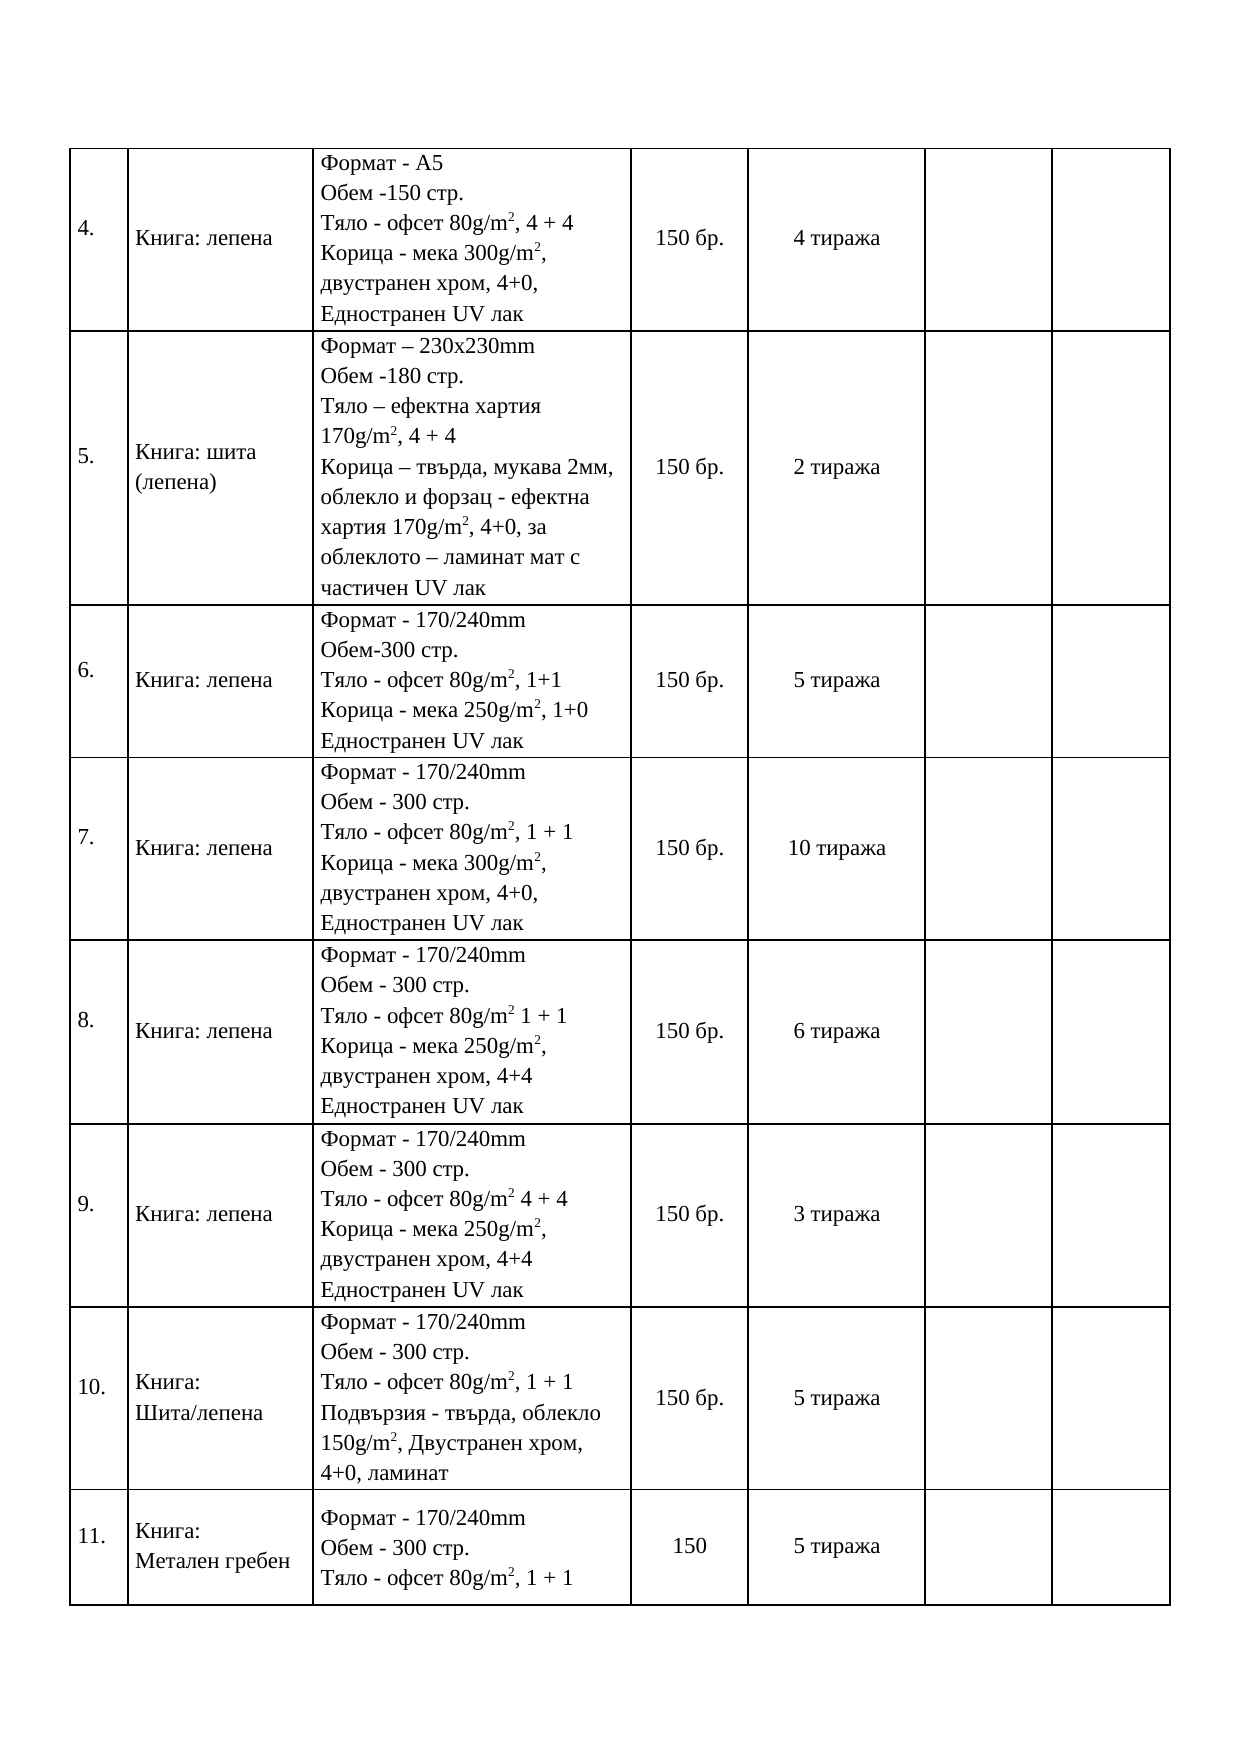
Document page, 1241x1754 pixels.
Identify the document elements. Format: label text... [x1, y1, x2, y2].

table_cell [314, 1490, 630, 1604]
table_cell [1053, 1308, 1169, 1489]
table_cell Формат - 170/240mm Обем - 300 стр. Тяло - офсет 80g/m2, 1 + 1 Подвързия - твърда, облекло 150g/m2, Двустранен хром, 4+0, ламинат [314, 1308, 630, 1489]
table_cell Формат - А5 Обем -150 стр. Тяло - офсет 80g/m2, 4 + 4 Корица - мека 300g/m2, двустранен хром, 4+0, Eдностранен UV лак [314, 149, 630, 330]
table_cell Книга: лепена [129, 606, 312, 757]
table_cell [926, 1308, 1051, 1489]
table_cell 4 тиража [749, 149, 924, 330]
table_cell 10 тиража [749, 758, 924, 939]
table_cell 4. [71, 149, 127, 330]
table_cell Формат - 170/240mm Обем - 300 стр. Тяло - офсет 80g/m2 1 + 1 Корица - мека 250g/m2, двустранен хром, 4+4 Eдностранен UV лак [314, 941, 630, 1123]
table_cell Книга: лепена [129, 149, 312, 330]
table_cell 150 бр. [632, 1308, 747, 1489]
table_cell Книга: лепена [129, 941, 312, 1123]
table_cell Книга: лепена [129, 758, 312, 939]
table_cell Формат - 170/240mm Обем - 300 стр. Тяло - офсет 80g/m2, 1 + 1 Корица - мека 300g/m2, двустранен хром, 4+0, Eдностранен UV лак [314, 758, 630, 939]
table_cell Формат - 170/240mm Обем - 300 стр. Тяло - офсет 80g/m2 4 + 4 Корица - мека 250g/m2, двустранен хром, 4+4 Eдностранен UV лак [314, 1125, 630, 1306]
table_cell Книга: лепена [129, 1125, 312, 1306]
table_cell 2 тиража [749, 332, 924, 604]
table_cell 11. [71, 1490, 127, 1604]
table_cell 9. [71, 1125, 127, 1306]
table_cell 5 тиража [749, 1490, 924, 1604]
table_cell 150 бр. [632, 758, 747, 939]
table_cell [926, 332, 1051, 604]
table_cell [1053, 758, 1169, 939]
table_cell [129, 1490, 312, 1604]
table_cell [926, 758, 1051, 939]
table_cell 150 бр. [632, 149, 747, 330]
table_cell [926, 1125, 1051, 1306]
table_cell Книга: Шита/лепена [129, 1308, 312, 1489]
table_cell Формат - 170/240mm Обем-300 стр. Тяло - офсет 80g/m2, 1+1 Корица - мека 250g/m2, 1+0 Eдностранен UV лак [314, 606, 630, 757]
table_cell Формат – 230x230mm Обем -180 стр. Тяло – ефектна хартия 170g/m2, 4 + 4 Корица – твърда, мукава 2мм, облекло и форзац - ефектна хартия 170g/m2, 4+0, за облеклото – ламинат мат с частичен UV лак [314, 332, 630, 604]
table_cell 150 [632, 1490, 747, 1604]
table_cell [926, 941, 1051, 1123]
table_cell 5 тиража [749, 606, 924, 757]
table_cell 6. [71, 606, 127, 757]
table_cell [926, 1490, 1051, 1604]
table_cell 150 бр. [632, 606, 747, 757]
table_cell [1053, 1490, 1169, 1604]
table_cell 3 тиража [749, 1125, 924, 1306]
table_cell 7. [71, 758, 127, 939]
table_cell [1053, 1125, 1169, 1306]
table_cell [1053, 332, 1169, 604]
table_cell [926, 606, 1051, 757]
table_cell 10. [71, 1308, 127, 1489]
table_cell [1053, 149, 1169, 330]
table_cell [1053, 941, 1169, 1123]
table_cell 150 бр. [632, 1125, 747, 1306]
table_cell 5. [71, 332, 127, 604]
table_cell [1053, 606, 1169, 757]
table_cell 150 бр. [632, 332, 747, 604]
table_cell 150 бр. [632, 941, 747, 1123]
table_cell [926, 149, 1051, 330]
table_cell Книга: шита (лепена) [129, 332, 312, 604]
table_cell 8. [71, 941, 127, 1123]
table_cell 5 тиража [749, 1308, 924, 1489]
table_cell 6 тиража [749, 941, 924, 1123]
